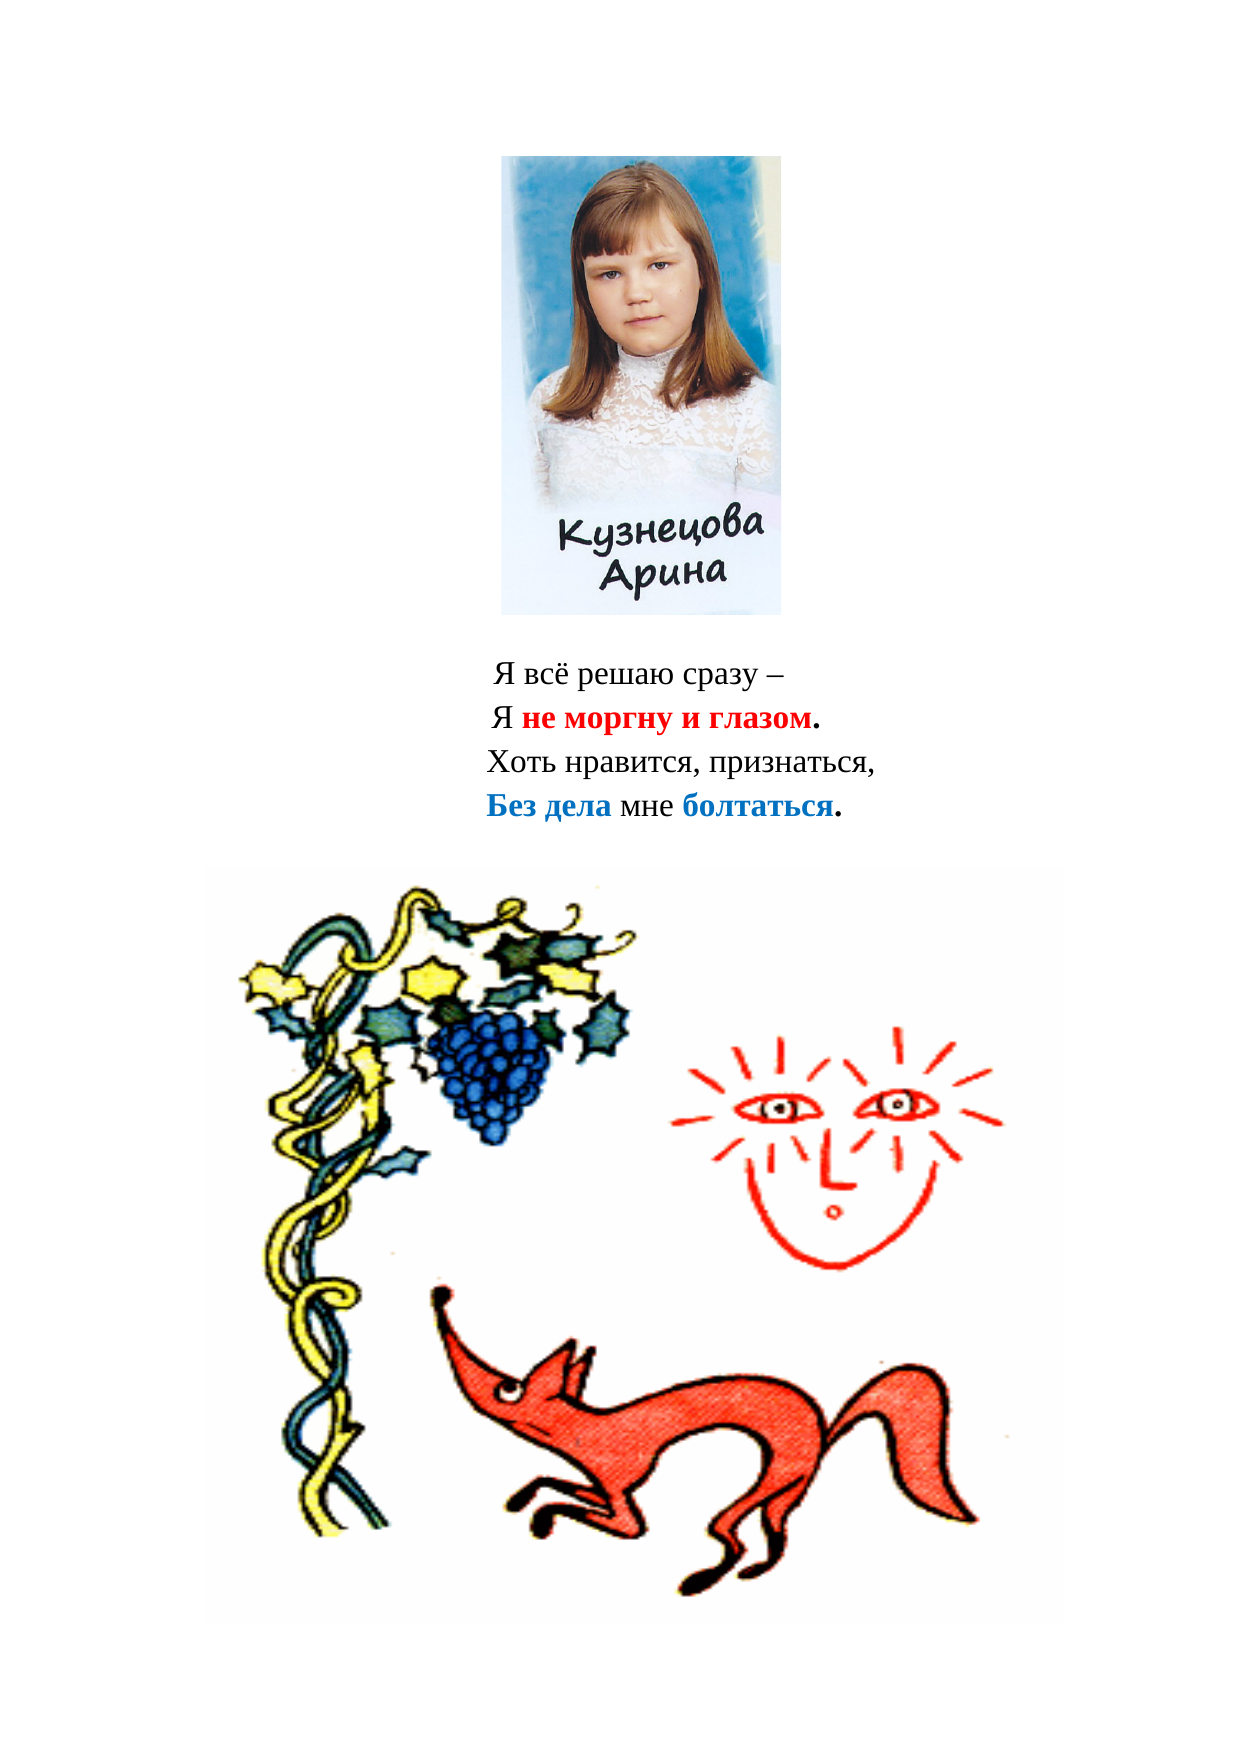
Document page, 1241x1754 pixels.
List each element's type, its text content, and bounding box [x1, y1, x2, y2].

text Я не моргну и глазом. [118, 697, 1152, 735]
picture [501, 156, 782, 615]
text Хоть нравится, признаться, [118, 741, 1152, 779]
text Я всё решаю сразу – [118, 653, 1152, 691]
picture [204, 867, 1066, 1624]
text Без дела мне болтаться. [118, 785, 1152, 823]
